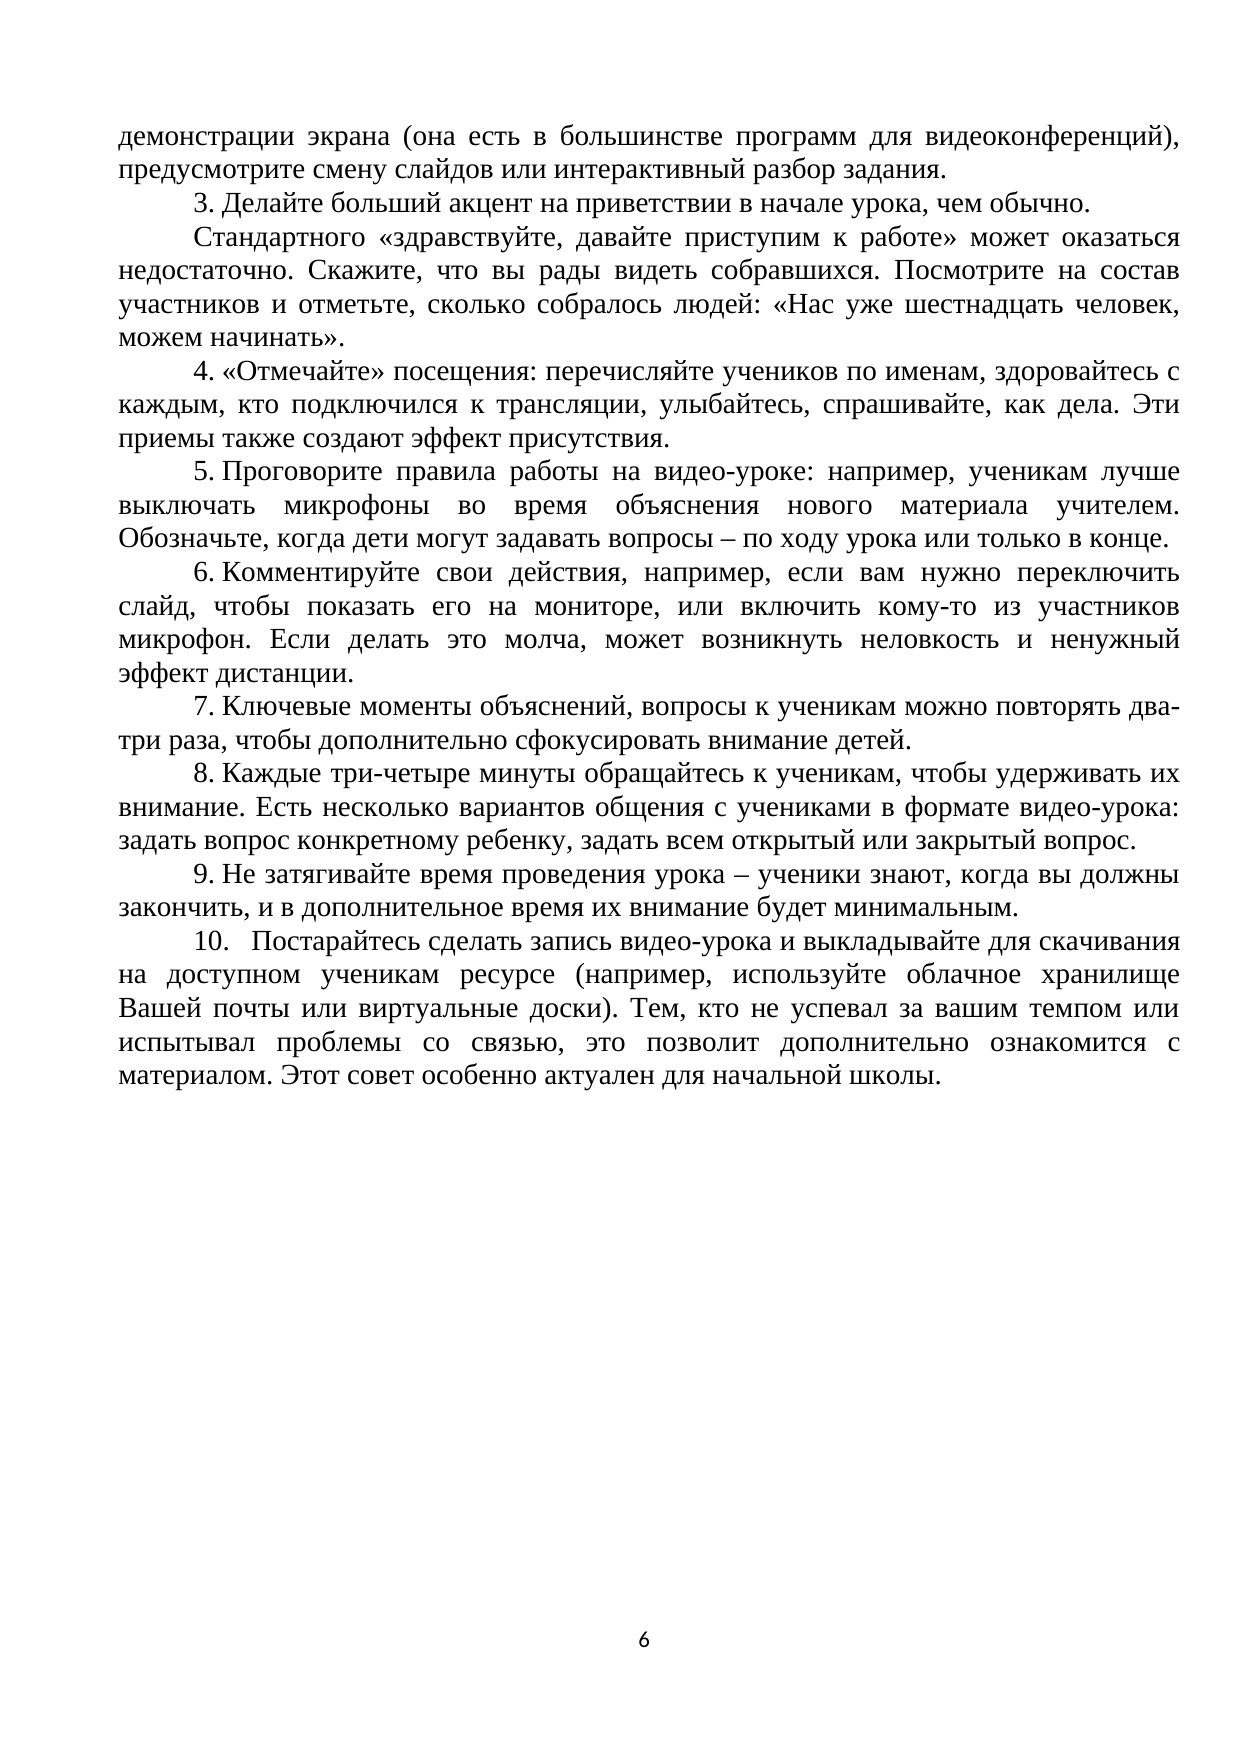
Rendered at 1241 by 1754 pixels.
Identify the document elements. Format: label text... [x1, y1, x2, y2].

text 5. Проговорите правила работы на видео-уроке: например, ученикам лучше выключать микрофоны во время объяснения нового материала учителем. Обозначьте, когда дети могут задавать вопросы – по ходу урока или только в конце. [118, 453, 1181, 554]
text 3. Делайте больший акцент на приветствии в начале урока, чем обычно. [118, 185, 1181, 219]
text 6. Комментируйте свои действия, например, если вам нужно переключить слайд, чтобы показать его на мониторе, или включить кому-то из участников микрофон. Если делать это молча, может возникнуть неловкость и ненужный эффект дистанции. [118, 554, 1181, 688]
text 8. Каждые три-четыре минуты обращайтесь к ученикам, чтобы удерживать их внимание. Есть несколько вариантов общения с учениками в формате видео-урока: задать вопрос конкретному ребенку, задать всем открытый или закрытый вопрос. [118, 755, 1181, 856]
text 7. Ключевые моменты объяснений, вопросы к ученикам можно повторять два-три раза, чтобы дополнительно сфокусировать внимание детей. [118, 688, 1181, 755]
text 4. «Отмечайте» посещения: перечисляйте учеников по именам, здоровайтесь с каждым, кто подключился к трансляции, улыбайтесь, спрашивайте, как дела. Эти приемы также создают эффект присутствия. [118, 353, 1181, 453]
text Стандартного «здравствуйте, давайте приступим к работе» может оказаться недостаточно. Скажите, что вы рады видеть собравшихся. Посмотрите на состав участников и отметьте, сколько собралось людей: «Нас уже шестнадцать человек, можем начинать». [118, 219, 1181, 353]
text 9. Не затягивайте время проведения урока – ученики знают, когда вы должны закончить, и в дополнительное время их внимание будет минимальным. [118, 856, 1181, 923]
text 10. Постарайтесь сделать запись видео-урока и выкладывайте для скачивания на доступном ученикам ресурсе (например, используйте облачное хранилище Вашей почты или виртуальные доски). Тем, кто не успевал за вашим темпом или испытывал проблемы со связью, это позволит дополнительно ознакомится с материалом. Этот совет особенно актуален для начальной школы. [118, 923, 1181, 1091]
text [118, 118, 1181, 185]
